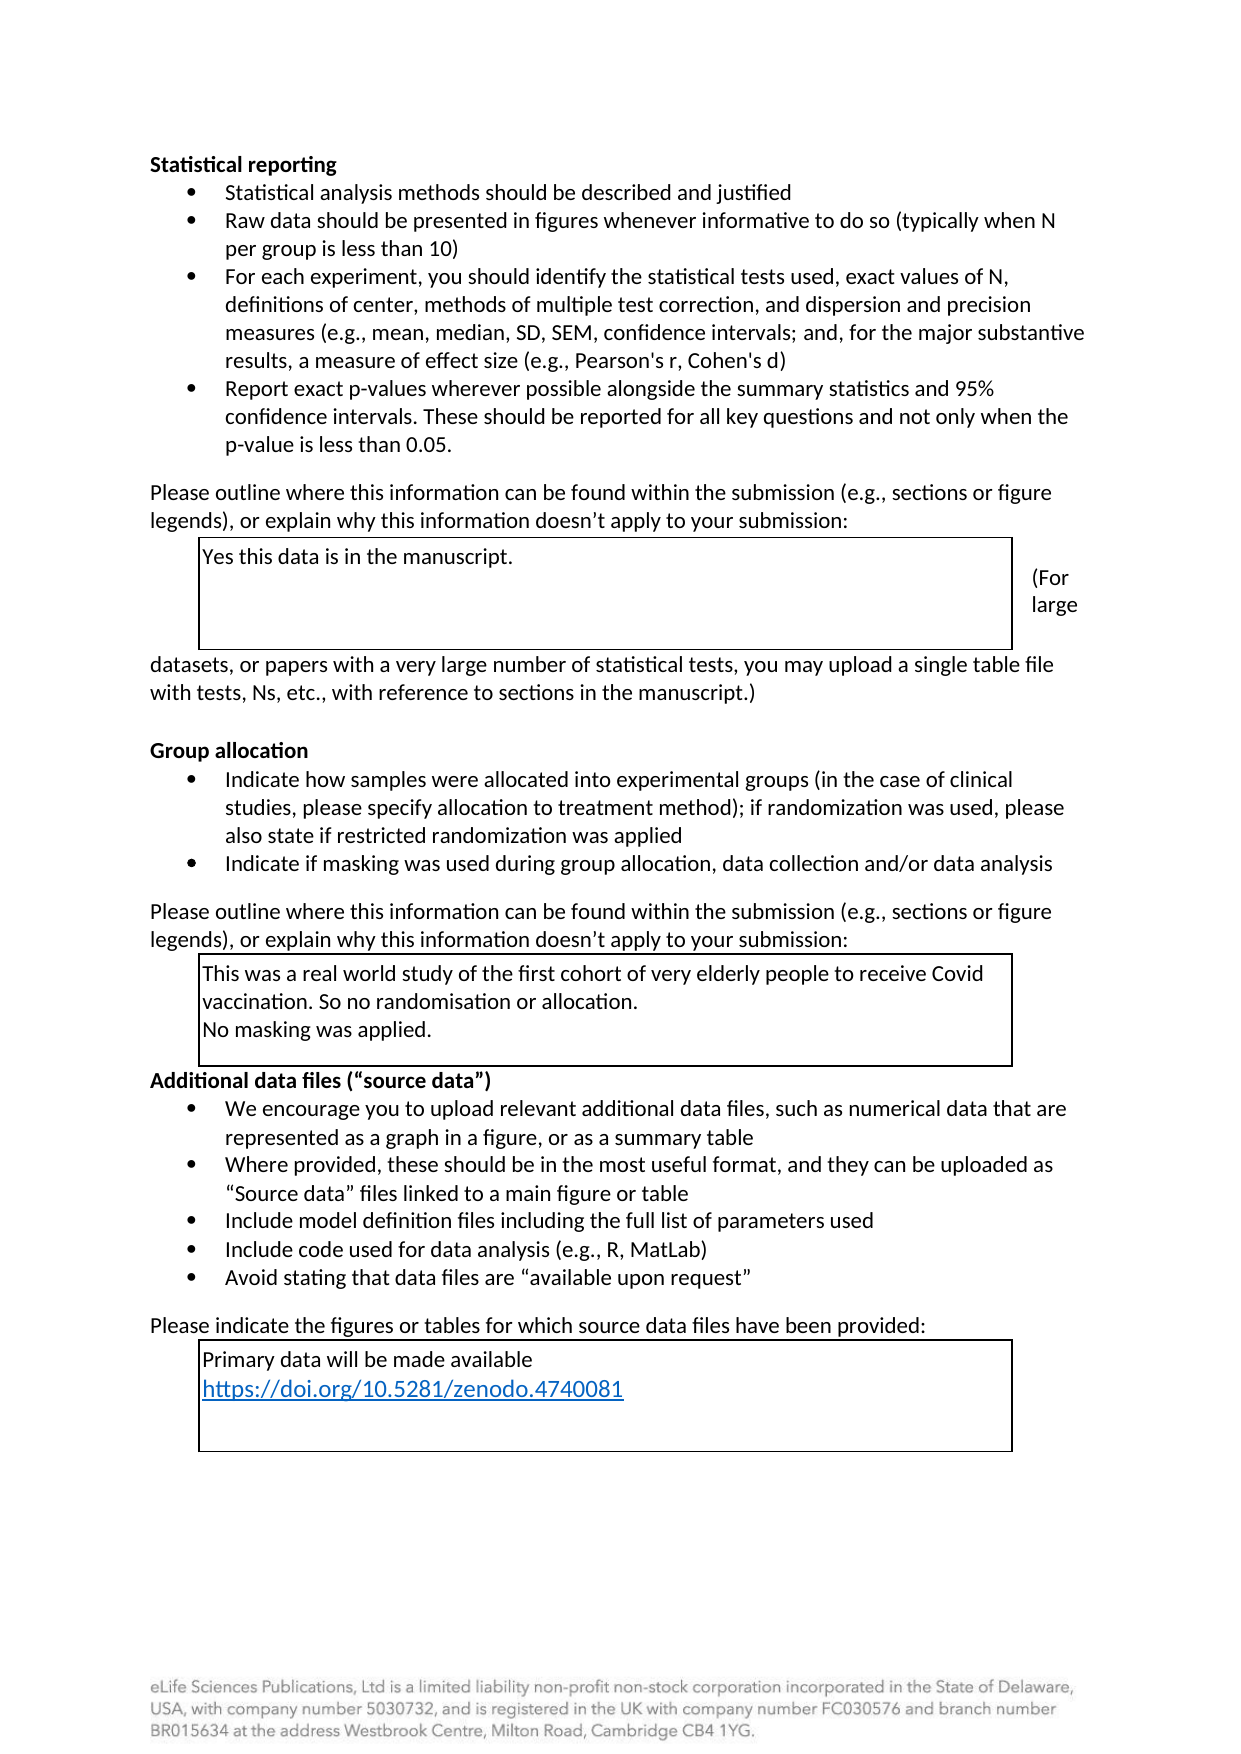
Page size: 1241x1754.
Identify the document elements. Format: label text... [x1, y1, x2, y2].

text Please indicate the figures or tables for which source data files have been provided: [150, 1311, 1090, 1339]
list Report exact p-values wherever possible alongside the summary statistics and 95% confidence intervals. These should be reported for all key questions and not only when the p-value is less than 0.05. [187, 374, 1090, 458]
list Statistical analysis methods should be described and justified [187, 178, 1090, 206]
list For each experiment, you should identify the statistical tests used, exact values of N, definitions of center, methods of multiple test correction, and dispersion and precision measures (e.g., mean, median, SD, SEM, confidence intervals; and, for the major substantive results, a measure of effect size (e.g., Pearson's r, Cohen's d) [187, 262, 1090, 374]
list Indicate if masking was used during group allocation, data collection and/or data analysis [187, 849, 1090, 877]
text Primary data will be made available [200, 1343, 1011, 1373]
list Include code used for data analysis (e.g., R, MatLab) [187, 1235, 1090, 1263]
list Include model definition files including the full list of parameters used [187, 1207, 1090, 1235]
picture [0, 1635, 1241, 1754]
list Avoid stating that data files are “available upon request” [187, 1263, 1090, 1291]
list Raw data should be presented in figures whenever informative to do so (typically when N per group is less than 10) [187, 206, 1090, 262]
list Where provided, these should be in the most useful format, and they can be uploaded as “Source data” files linked to a main figure or table [187, 1151, 1090, 1207]
text (For large datasets, or papers with a very large number of statistical tests, you may upload a single table file with tests, Ns, etc., with reference to sections in the manuscript.) [150, 563, 1090, 706]
text https://doi.org/10.5281/zenodo.4740081 [202, 1373, 1009, 1403]
text Statistical reporting [150, 150, 1090, 178]
text This was a real world study of the first cohort of very elderly people to receive Covid vaccination. So no randomisation or allocation. [200, 957, 1011, 1015]
list We encourage you to upload relevant additional data files, such as numerical data that are represented as a graph in a figure, or as a summary table [187, 1094, 1090, 1151]
list Indicate how samples were allocated into experimental groups (in the case of clinical studies, please specify allocation to treatment method); if randomization was used, please also state if restricted randomization was applied [187, 765, 1090, 849]
text No masking was applied. [200, 1015, 1011, 1045]
text Additional data files (“source data”) [150, 984, 1090, 1094]
text Yes this data is in the manuscript. [200, 540, 1011, 573]
text Group allocation [150, 737, 1090, 765]
